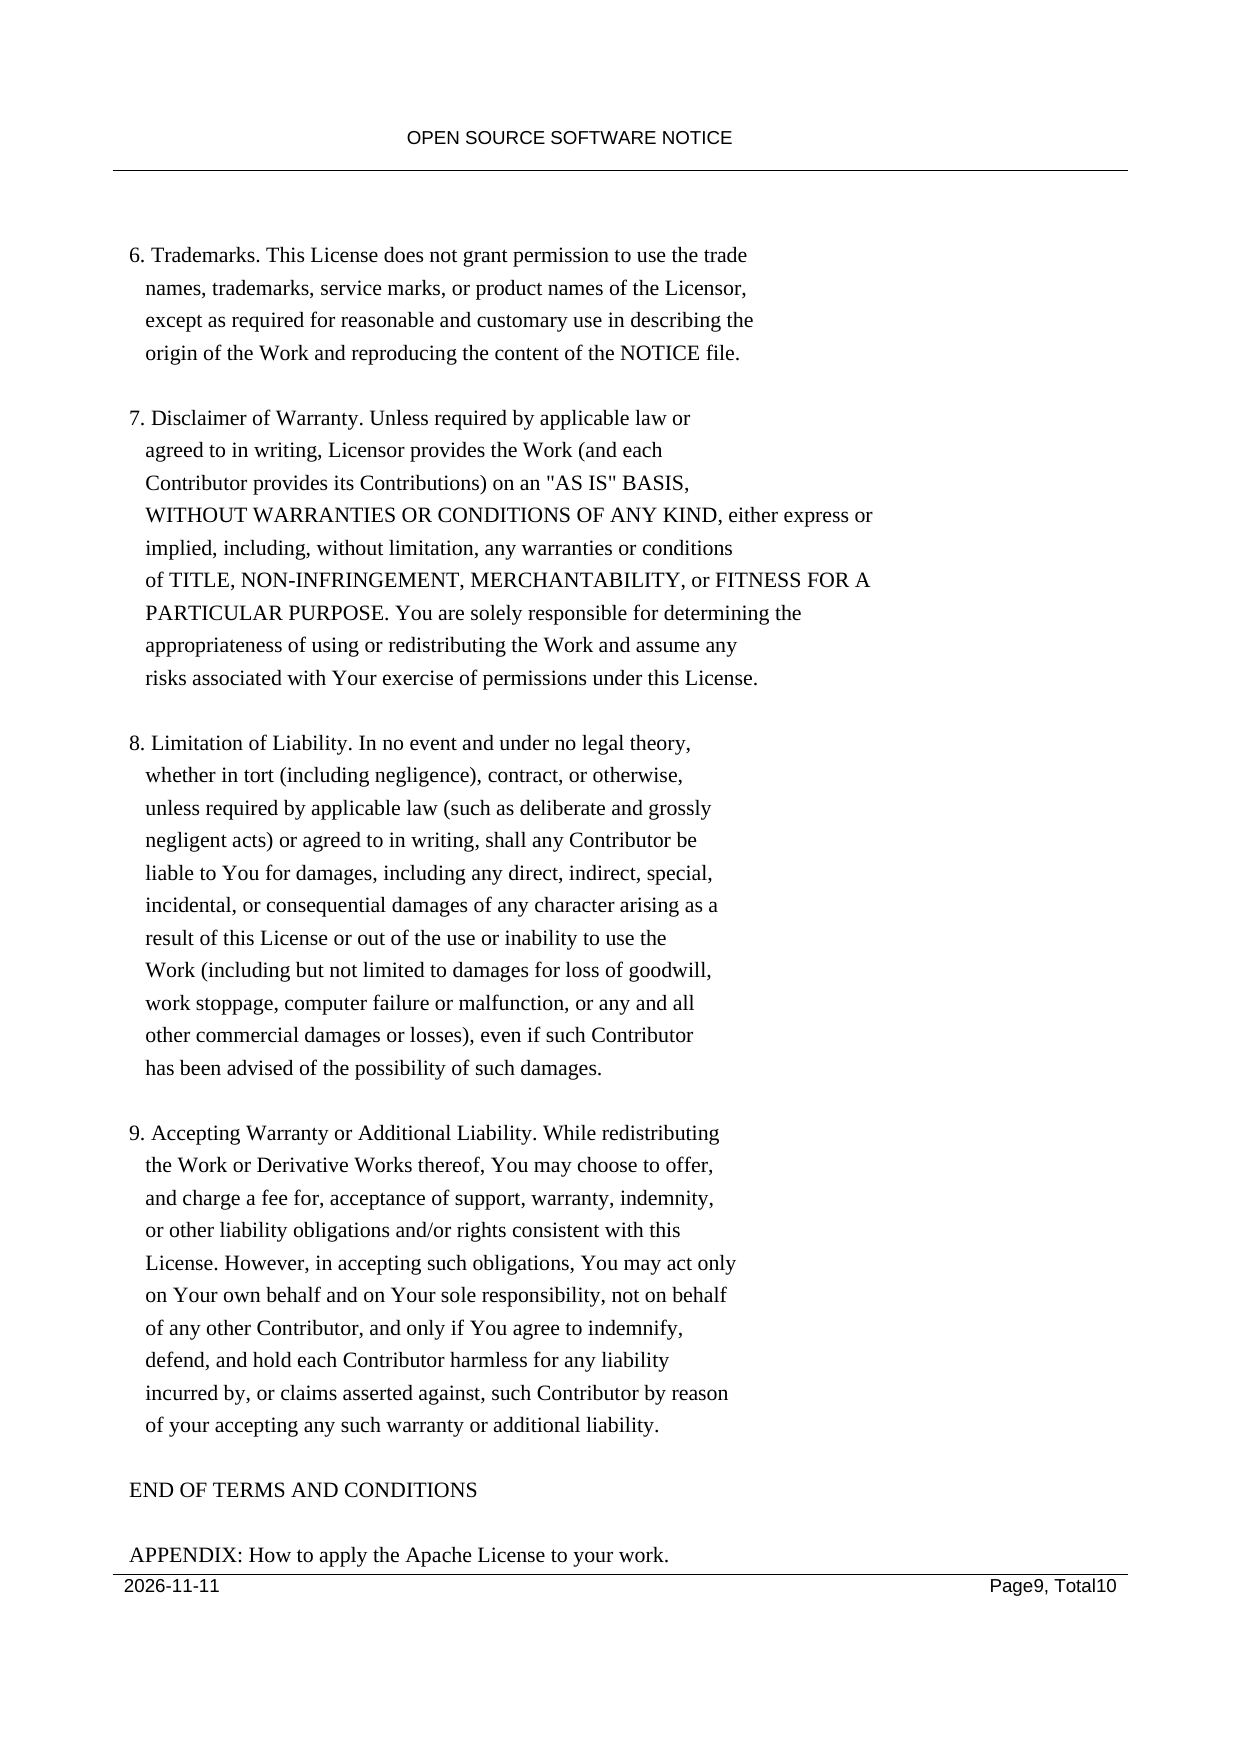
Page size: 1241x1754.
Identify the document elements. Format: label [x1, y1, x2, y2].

text [112, 206, 1128, 1571]
